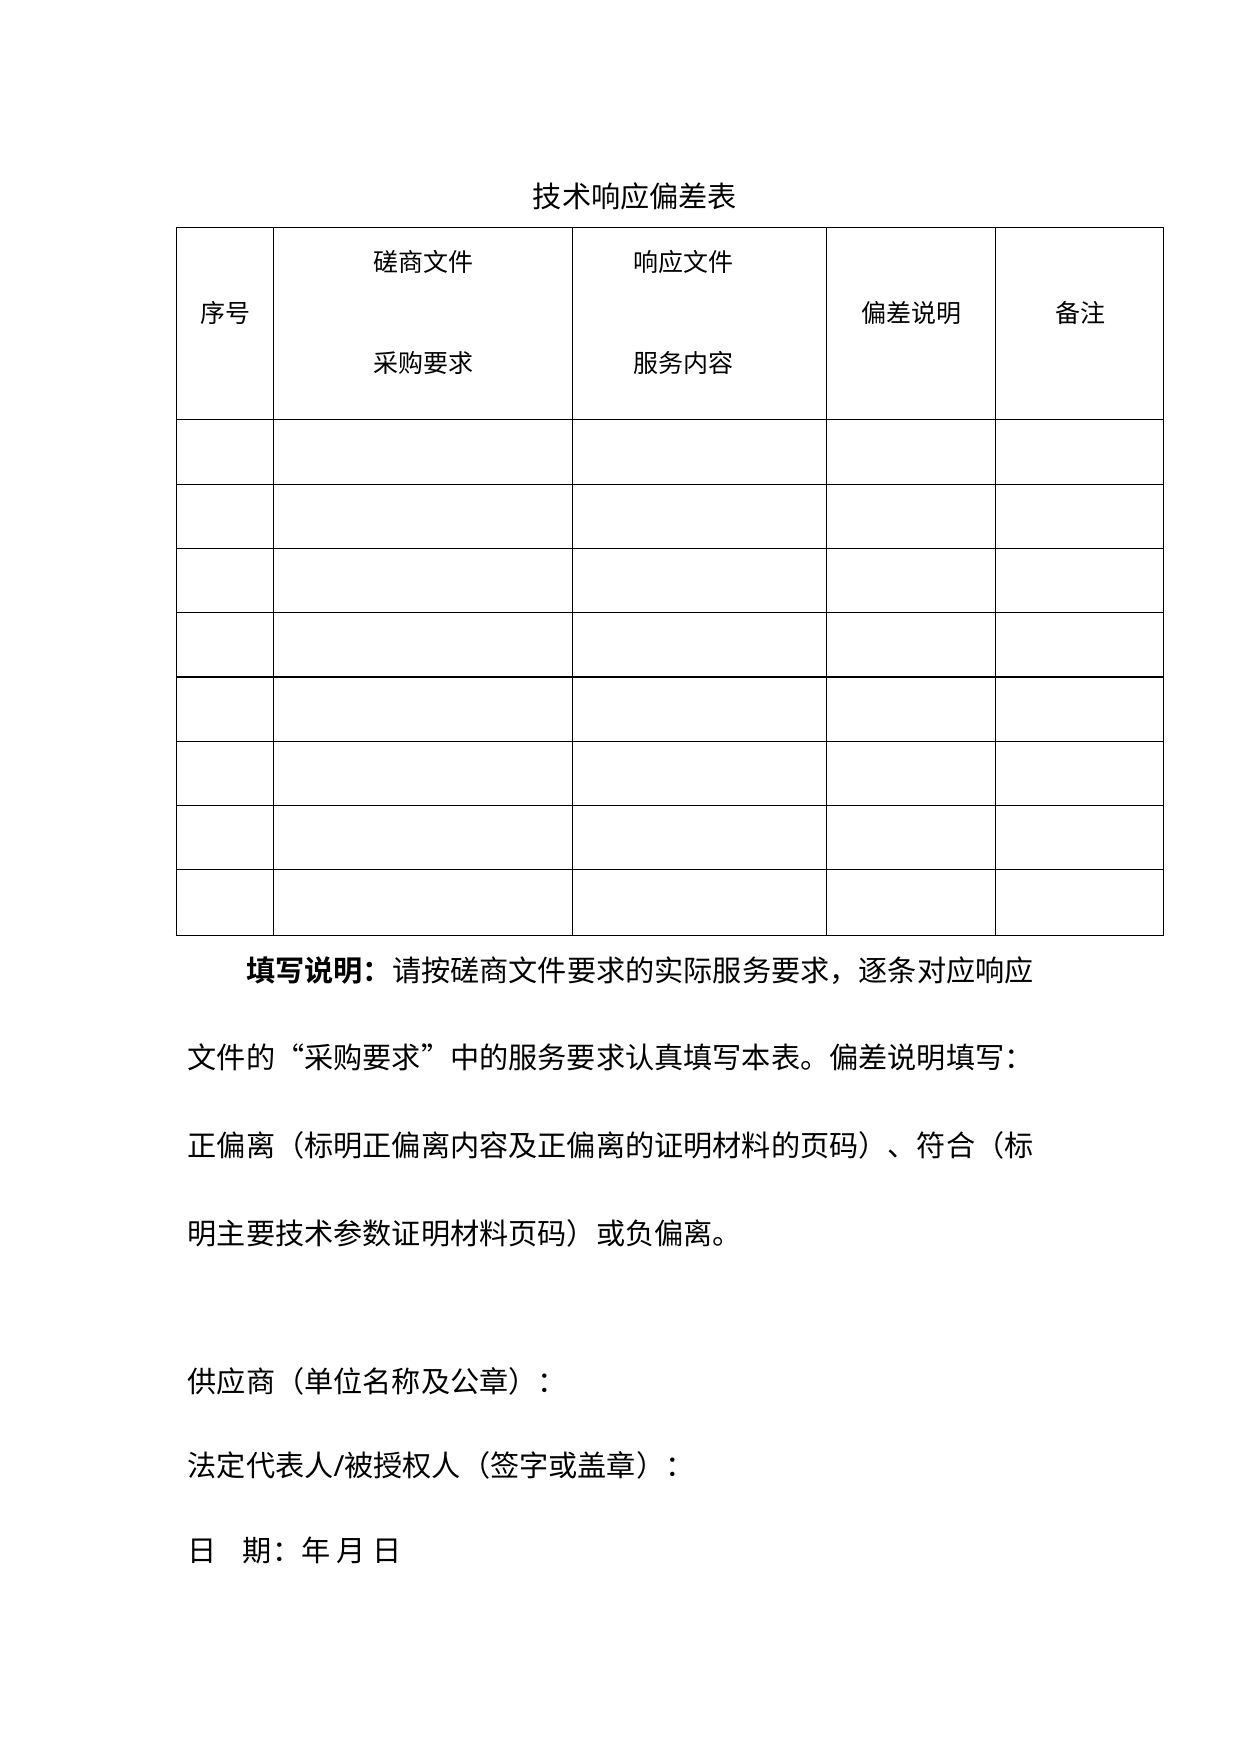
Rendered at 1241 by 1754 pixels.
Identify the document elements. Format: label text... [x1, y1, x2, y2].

table_cell [274, 549, 572, 612]
table_cell [827, 549, 995, 612]
table_header 序号 [177, 228, 273, 419]
table_cell [274, 806, 572, 869]
table_cell [573, 485, 826, 548]
table_cell [996, 742, 1163, 805]
table_cell [274, 742, 572, 805]
table_cell [827, 870, 995, 935]
table_cell [573, 742, 826, 805]
table_cell [177, 613, 273, 676]
table_cell [827, 613, 995, 676]
table_header 偏差说明 [827, 228, 995, 419]
table_cell [177, 549, 273, 612]
text 填写说明：请按磋商文件要求的实际服务要求，逐条对应响应文件的“采购要求”中的服务要求认真填写本表。偏差说明填写：正偏离（标明正偏离内容及正偏离的证明材料的页码）、符合（标明主要技术参数证明材料页码）或负偏离。 [187, 936, 1053, 1264]
table_cell [573, 549, 826, 612]
table_cell [177, 485, 273, 548]
table_header 磋商文件 采购要求 [274, 228, 572, 419]
table_cell [996, 549, 1163, 612]
table_cell [996, 870, 1163, 935]
table_cell [996, 485, 1163, 548]
table_cell [274, 870, 572, 935]
text 法定代表人/被授权人（签字或盖章）： [187, 1443, 1053, 1485]
table_cell [274, 420, 572, 484]
table_cell [827, 806, 995, 869]
table_cell [996, 613, 1163, 676]
table_cell [996, 678, 1163, 741]
text 技术响应偏差表 [187, 162, 1053, 227]
table_cell [573, 420, 826, 484]
table_cell [274, 485, 572, 548]
table_cell [573, 806, 826, 869]
table_cell [827, 420, 995, 484]
table_cell [177, 870, 273, 935]
table_cell [996, 420, 1163, 484]
table_cell [827, 678, 995, 741]
table_header 响应文件 服务内容 [573, 228, 826, 419]
table_cell [177, 742, 273, 805]
text 供应商（单位名称及公章）： [187, 1358, 1053, 1401]
table_cell [827, 742, 995, 805]
table_cell [177, 678, 273, 741]
table_cell [274, 678, 572, 741]
table_cell [827, 485, 995, 548]
table_cell [573, 613, 826, 676]
table_cell [274, 613, 572, 676]
text 日 期：年 月 日 [187, 1528, 1053, 1570]
table_cell [573, 678, 826, 741]
table_cell [177, 420, 273, 484]
table_cell [996, 806, 1163, 869]
table_cell [177, 806, 273, 869]
table_header 备注 [996, 228, 1163, 419]
table_cell [573, 870, 826, 935]
